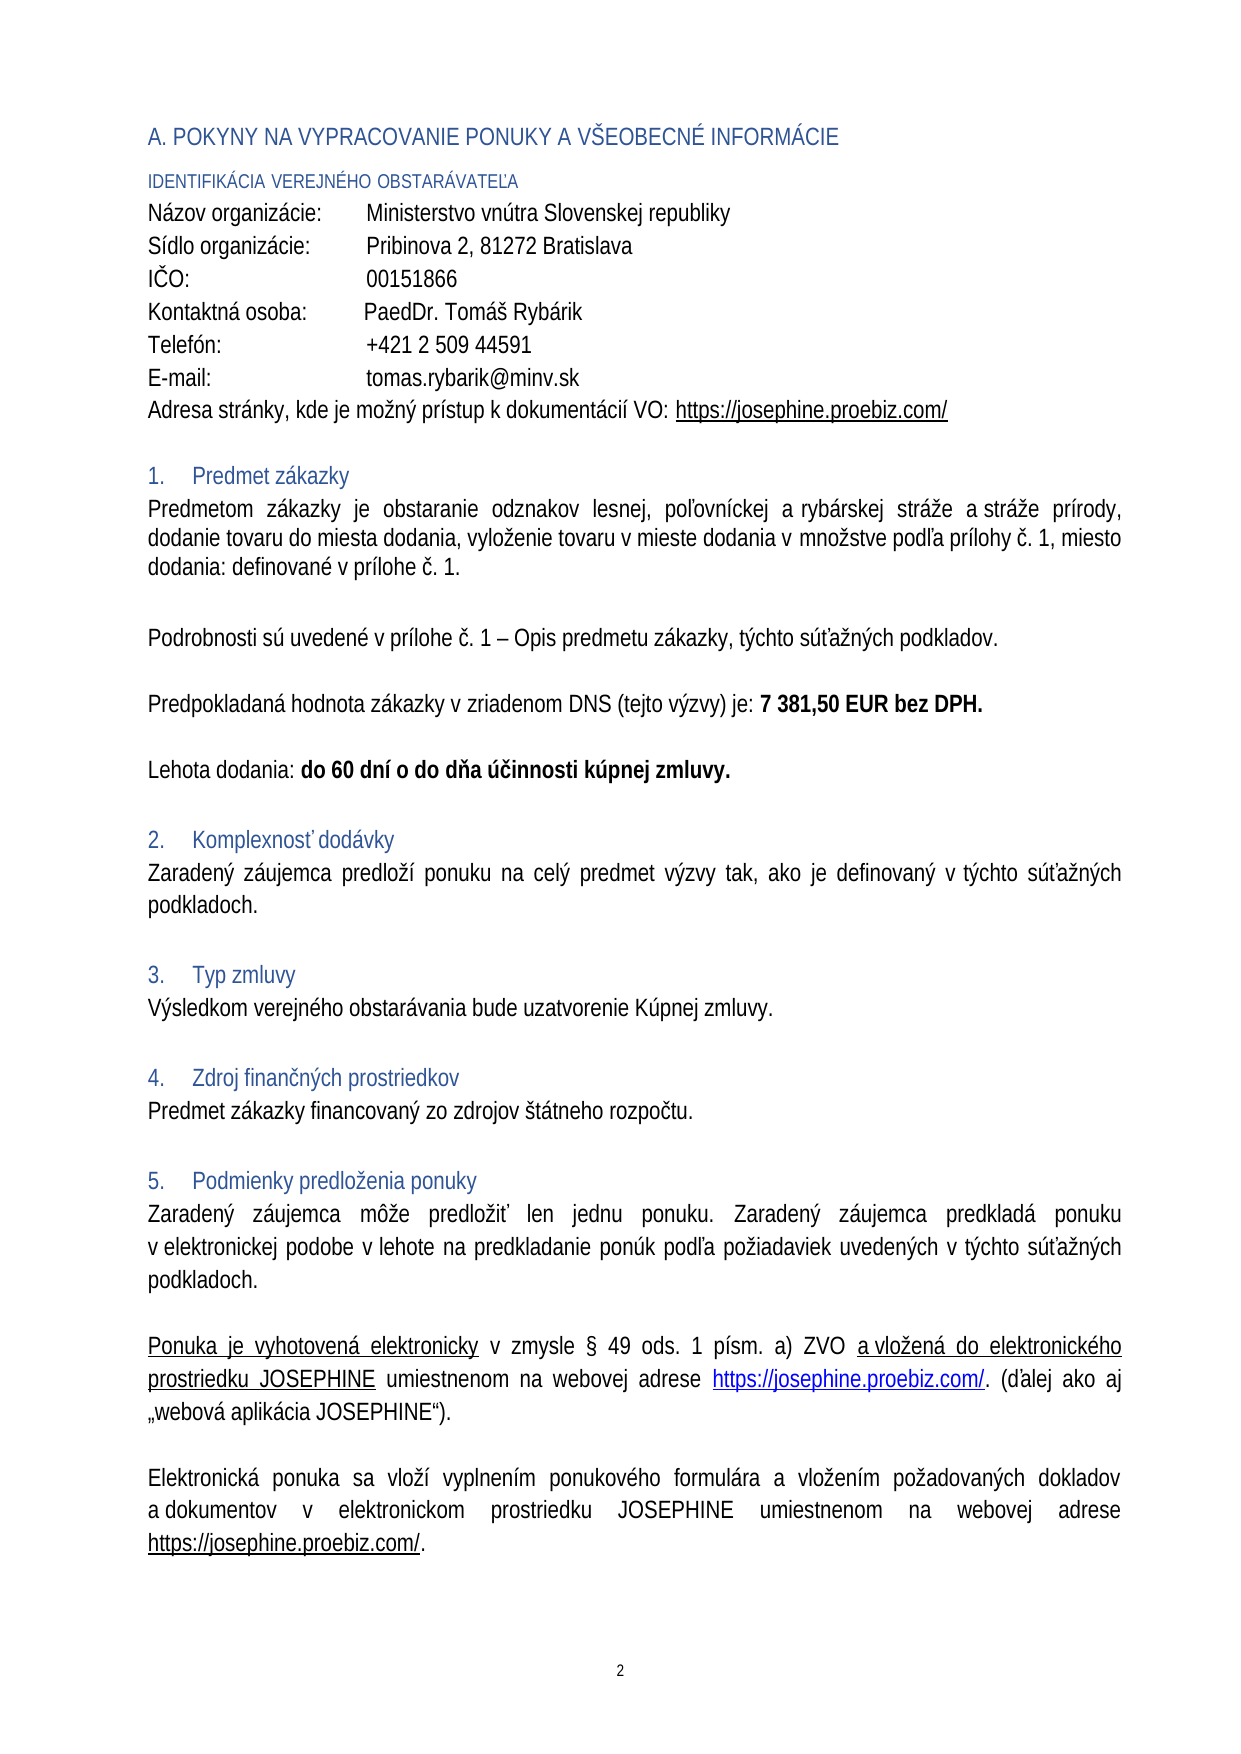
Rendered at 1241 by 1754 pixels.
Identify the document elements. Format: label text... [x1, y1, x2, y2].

text IČO: 00151866 [148, 264, 1122, 292]
subtitle Zdroj finančných prostriedkov [148, 1063, 1122, 1092]
text Elektronická ponuka sa vloží vyplnením ponukového formulára a vložením požadovaných dokladov a dokumentov v elektronickom prostriedku JOSEPHINE umiestnenom na webovej adrese https://josephine.proebiz.com/. [148, 1463, 1122, 1557]
text A. POKYNY NA VYPRACOVANIE PONUKY A VŠEOBECNÉ INFORMÁCIE [148, 122, 1122, 150]
text Sídlo organizácie: Pribinova 2, 81272 Bratislava [148, 231, 1122, 259]
subtitle Predmet zákazky [148, 461, 1122, 490]
text Výsledkom verejného obstarávania bude uzatvorenie Kúpnej zmluvy. [148, 993, 1122, 1022]
text Lehota dodania: do 60 dní o do dňa účinnosti kúpnej zmluvy. [148, 755, 1122, 783]
text Adresa stránky, kde je možný prístup k dokumentácií VO: https://josephine.proebiz.com/ [148, 396, 1122, 424]
text Predmetom zákazky je obstaranie odznakov lesnej, poľovníckej a rybárskej stráže a stráže prírody, dodanie tovaru do miesta dodania, vyloženie tovaru v mieste dodania v množstve podľa prílohy č. 1, miesto dodania: definované v prílohe č. 1. [148, 494, 1122, 580]
subtitle Komplexnosť dodávky [148, 825, 1122, 853]
subtitle Podmienky predloženia ponuky [148, 1166, 1122, 1195]
subtitle Typ zmluvy [148, 961, 1122, 989]
text E-mail: tomas.rybarik@minv.sk [148, 363, 1122, 391]
text Telefón: +421 2 509 44591 [148, 330, 1122, 358]
text Názov organizácie: Ministerstvo vnútra Slovenskej republiky [148, 198, 1122, 227]
text Ponuka je vyhotovená elektronicky v zmysle § 49 ods. 1 písm. a) ZVO a vložená do elektronického prostriedku JOSEPHINE umiestnenom na webovej adrese https://josephine.proebiz.com/. (ďalej ako aj „webová aplikácia JOSEPHINE“). [148, 1331, 1122, 1425]
text Kontaktná osoba: PaedDr. Tomáš Rybárik [148, 297, 1122, 325]
text Zaradený záujemca môže predložiť len jednu ponuku. Zaradený záujemca predkladá ponuku v elektronickej podobe v lehote na predkladanie ponúk podľa požiadaviek uvedených v týchto súťažných podkladoch. [148, 1199, 1122, 1294]
text Podrobnosti sú uvedené v prílohe č. 1 – Opis predmetu zákazky, týchto súťažných podkladov. [148, 623, 1122, 652]
text Predmet zákazky financovaný zo zdrojov štátneho rozpočtu. [148, 1096, 1120, 1125]
text Zaradený záujemca predloží ponuku na celý predmet výzvy tak, ako je definovaný v týchto súťažných podkladoch. [148, 858, 1122, 919]
text identifikácia verejného obstarávateľa [148, 165, 1122, 194]
text Predpokladaná hodnota zákazky v zriadenom DNS (tejto výzvy) je: 7 381,50 EUR bez DPH. [148, 689, 1122, 717]
